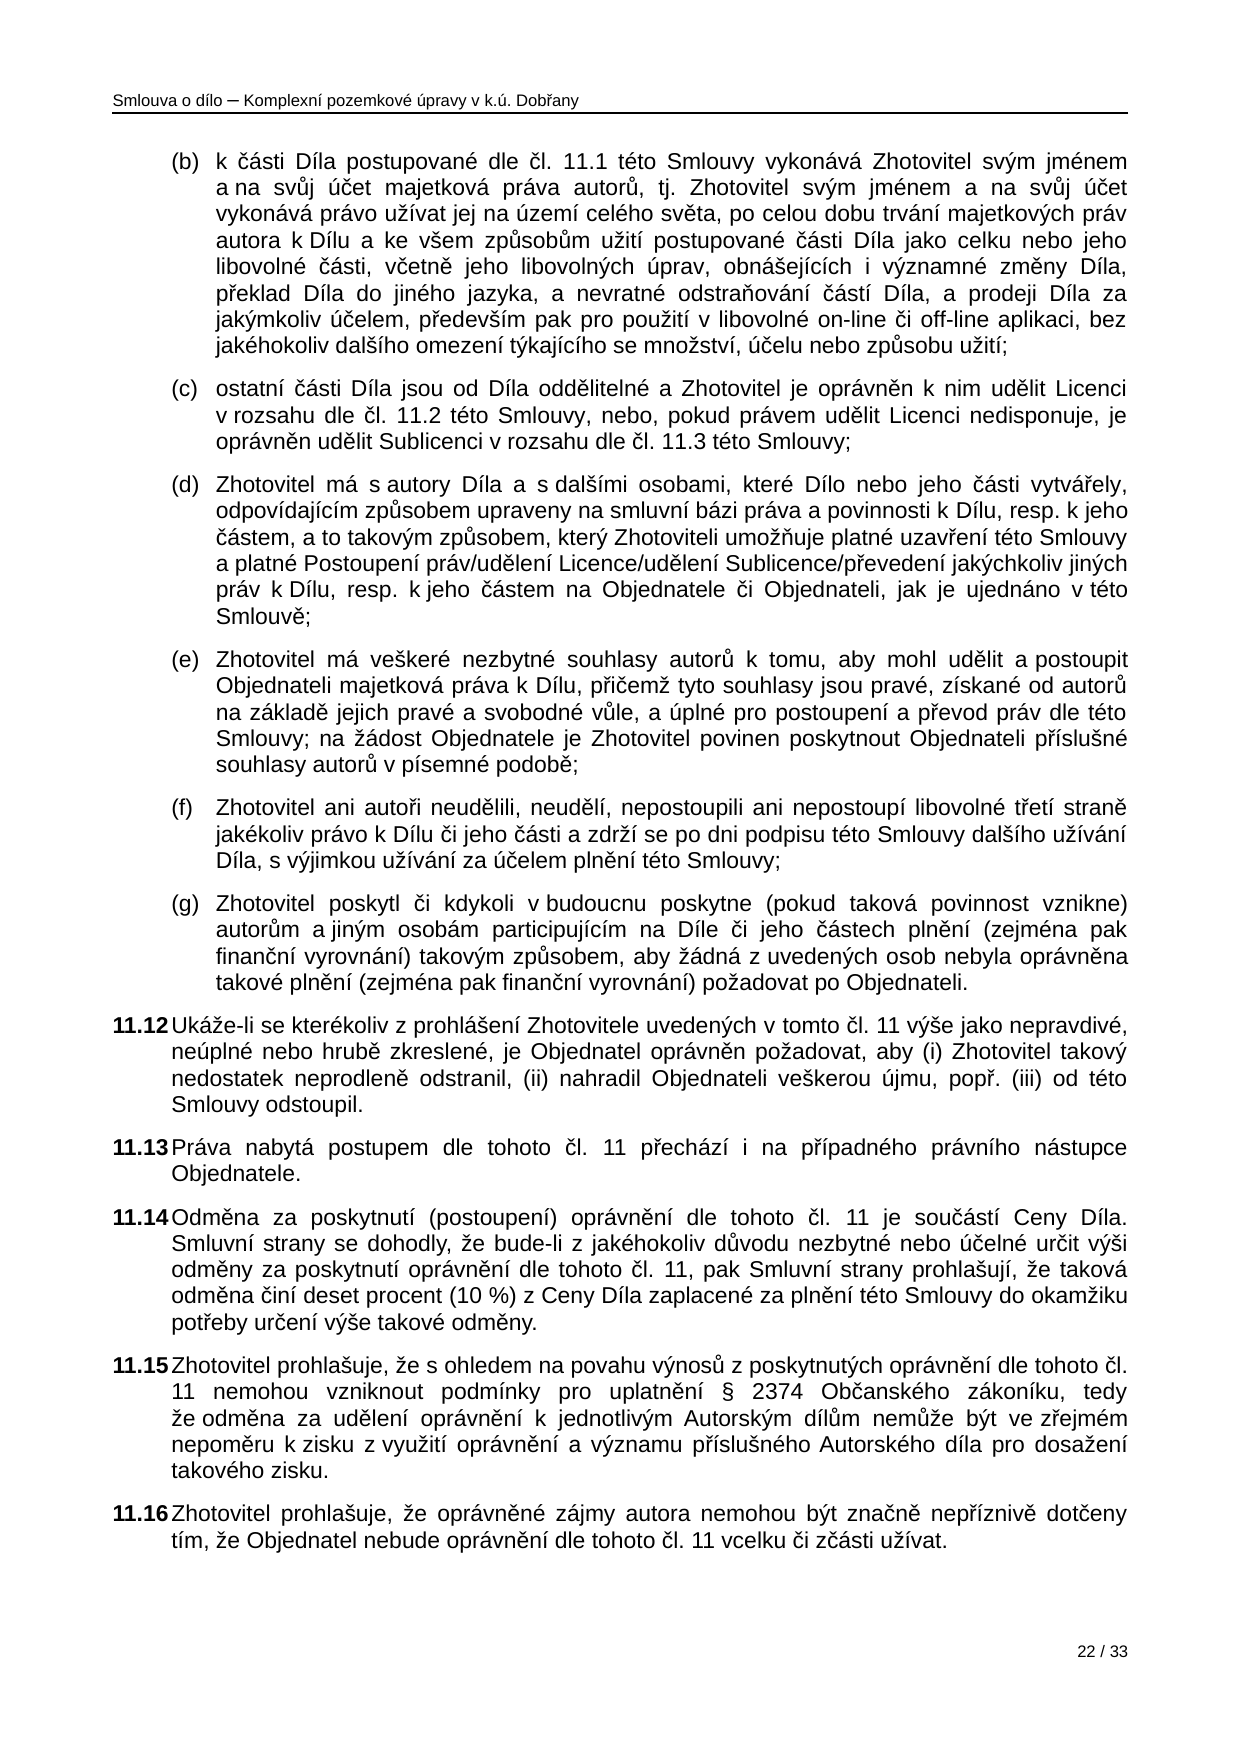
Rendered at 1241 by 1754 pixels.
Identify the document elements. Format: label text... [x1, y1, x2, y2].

text Zhotovitel má veškeré nezbytné souhlasy autorů k tomu, aby mohl udělit a postoupit Objednateli majetková práva k Dílu, přičemž tyto souhlasy jsou pravé, získané od autorů na základě jejich pravé a svobodné vůle, a úplné pro postoupení a převod práv dle této Smlouvy; na žádost Objednatele je Zhotovitel povinen poskytnout Objednateli příslušné souhlasy autorů v písemné podobě; [171, 646, 1128, 777]
text Odměna za poskytnutí (postoupení) oprávnění dle tohoto čl. 11 je součástí Ceny Díla. Smluvní strany se dohodly, že bude-li z jakéhokoliv důvodu nezbytné nebo účelné určit výši odměny za poskytnutí oprávnění dle tohoto čl. 11, pak Smluvní strany prohlašují, že taková odměna činí deset procent (10 %) z Ceny Díla zaplacené za plnění této Smlouvy do okamžiku potřeby určení výše takové odměny. [112, 1203, 1128, 1335]
text k části Díla postupované dle čl. 11.1 této Smlouvy vykonává Zhotovitel svým jménem a na svůj účet majetková práva autorů, tj. Zhotovitel svým jménem a na svůj účet vykonává právo užívat jej na území celého světa, po celou dobu trvání majetkových práv autora k Dílu a ke všem způsobům užití postupované části Díla jako celku nebo jeho libovolné části, včetně jeho libovolných úprav, obnášejících i významné změny Díla, překlad Díla do jiného jazyka, a nevratné odstraňování částí Díla, a prodeji Díla za jakýmkoliv účelem, především pak pro použití v libovolné on-line či off-line aplikaci, bez jakéhokoliv dalšího omezení týkajícího se množství, účelu nebo způsobu užití; [171, 148, 1128, 358]
text ostatní části Díla jsou od Díla oddělitelné a Zhotovitel je oprávněn k nim udělit Licenci v rozsahu dle čl. 11.2 této Smlouvy, nebo, pokud právem udělit Licenci nedisponuje, je oprávněn udělit Sublicenci v rozsahu dle čl. 11.3 této Smlouvy; [171, 375, 1128, 454]
text Zhotovitel má s autory Díla a s dalšími osobami, které Dílo nebo jeho části vytvářely, odpovídajícím způsobem upraveny na smluvní bázi práva a povinnosti k Dílu, resp. k jeho částem, a to takovým způsobem, který Zhotoviteli umožňuje platné uzavření této Smlouvy a platné Postoupení práv/udělení Licence/udělení Sublicence/převedení jakýchkoliv jiných práv k Dílu, resp. k jeho částem na Objednatele či Objednateli, jak je ujednáno v této Smlouvě; [171, 471, 1128, 629]
text Zhotovitel poskytl či kdykoli v budoucnu poskytne (pokud taková povinnost vznikne) autorům a jiným osobám participujícím na Díle či jeho částech plnění (zejména pak finanční vyrovnání) takovým způsobem, aby žádná z uvedených osob nebyla oprávněna takové plnění (zejména pak finanční vyrovnání) požadovat po Objednateli. [171, 890, 1128, 995]
text Ukáže-li se kterékoliv z prohlášení Zhotovitele uvedených v tomto čl. 11 výše jako nepravdivé, neúplné nebo hrubě zkreslené, je Objednatel oprávněn požadovat, aby (i) Zhotovitel takový nedostatek neprodleně odstranil, (ii) nahradil Objednateli veškerou újmu, popř. (iii) od této Smlouvy odstoupil. [112, 1012, 1128, 1117]
text Zhotovitel prohlašuje, že s ohledem na povahu výnosů z poskytnutých oprávnění dle tohoto čl. 11 nemohou vzniknout podmínky pro uplatnění § 2374 Občanského zákoníku, tedy že odměna za udělení oprávnění k jednotlivým Autorským dílům nemůže být ve zřejmém nepoměru k zisku z využití oprávnění a významu příslušného Autorského díla pro dosažení takového zisku. [112, 1352, 1128, 1484]
text Zhotovitel ani autoři neudělili, neudělí, nepostoupili ani nepostoupí libovolné třetí straně jakékoliv právo k Dílu či jeho části a zdrží se po dni podpisu této Smlouvy dalšího užívání Díla, s výjimkou užívání za účelem plnění této Smlouvy; [171, 794, 1128, 873]
text Práva nabytá postupem dle tohoto čl. 11 přechází i na případného právního nástupce Objednatele. [112, 1134, 1128, 1187]
text Zhotovitel prohlašuje, že oprávněné zájmy autora nemohou být značně nepříznivě dotčeny tím, že Objednatel nebude oprávnění dle tohoto čl. 11 vcelku či zčásti užívat. [112, 1500, 1128, 1553]
